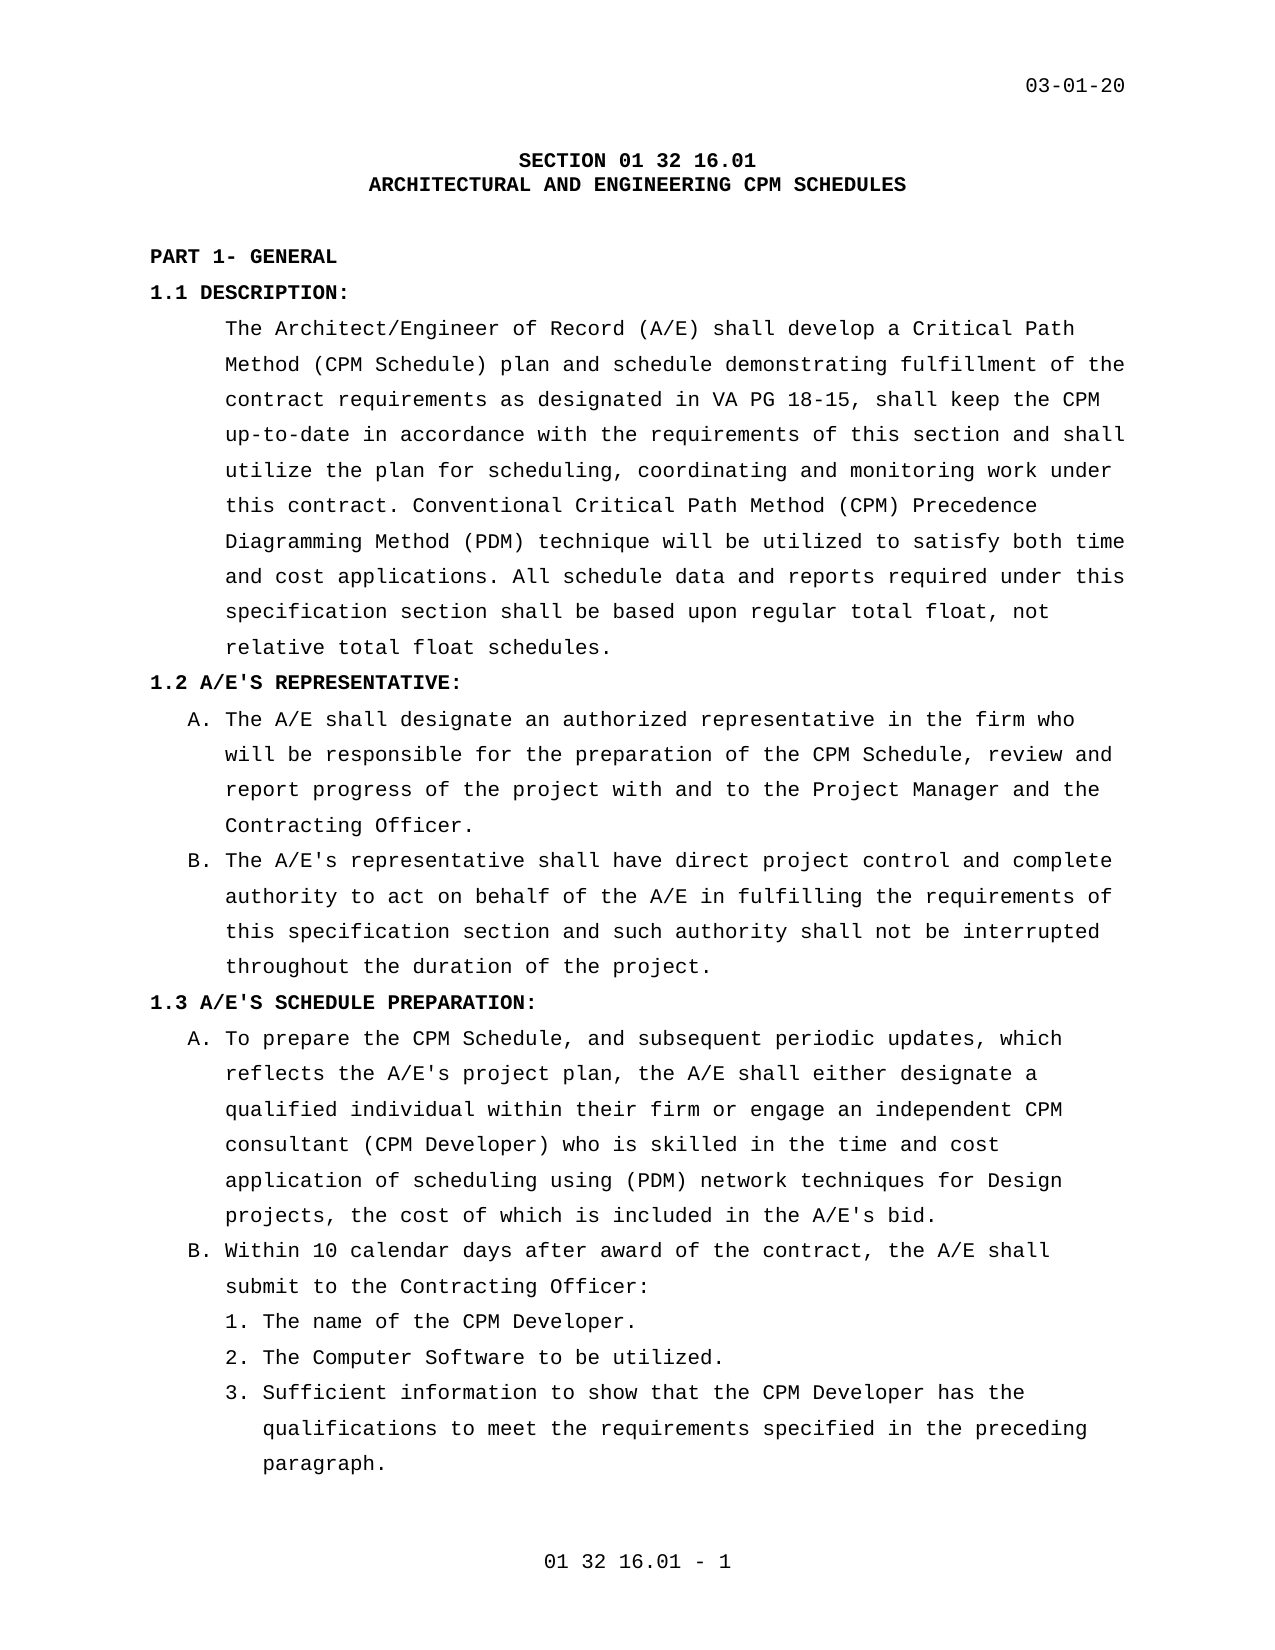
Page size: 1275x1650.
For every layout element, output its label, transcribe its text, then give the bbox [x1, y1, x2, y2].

text 1.2 A/E'S REPRESENTATIVE: [150, 672, 1125, 696]
title SECTION 01 32 16.01 Architectural and Engineering CPM SCHEDULES [150, 150, 1125, 197]
text PART 1- GENERAL [150, 246, 1125, 269]
text A. To prepare the CPM Schedule, and subsequent periodic updates, which reflects the A/E's project plan, the A/E shall either designate a qualified individual within their firm or engage an independent CPM consultant (CPM Developer) who is skilled in the time and cost application of scheduling using (PDM) network techniques for Design projects, the cost of which is included in the A/E's bid. [187, 1028, 1125, 1229]
text 1.1 DESCRIPTION: [150, 282, 1125, 306]
text 1. The name of the CPM Developer. [225, 1311, 1125, 1335]
text 2. The Computer Software to be utilized. [225, 1347, 1125, 1370]
text 1.3 A/E'S SCHEDULE PREPARATION: [150, 992, 1125, 1016]
text B. Within 10 calendar days after award of the contract, the A/E shall submit to the Contracting Officer: [187, 1241, 1125, 1299]
text B. The A/E's representative shall have direct project control and complete authority to act on behalf of the A/E in fulfilling the requirements of this specification section and such authority shall not be interrupted throughout the duration of the project. [187, 850, 1125, 980]
text The Architect/Engineer of Record (A/E) shall develop a Critical Path Method (CPM Schedule) plan and schedule demonstrating fulfillment of the contract requirements as designated in VA PG 18-15, shall keep the CPM up-to-date in accordance with the requirements of this section and shall utilize the plan for scheduling, coordinating and monitoring work under this contract. Conventional Critical Path Method (CPM) Precedence Diagramming Method (PDM) technique will be utilized to satisfy both time and cost applications. All schedule data and reports required under this specification section shall be based upon regular total float, not relative total float schedules. [187, 318, 1125, 661]
text A. The A/E shall designate an authorized representative in the firm who will be responsible for the preparation of the CPM Schedule, review and report progress of the project with and to the Project Manager and the Contracting Officer. [187, 708, 1125, 838]
text 3. Sufficient information to show that the CPM Developer has the qualifications to meet the requirements specified in the preceding paragraph. [225, 1382, 1125, 1477]
